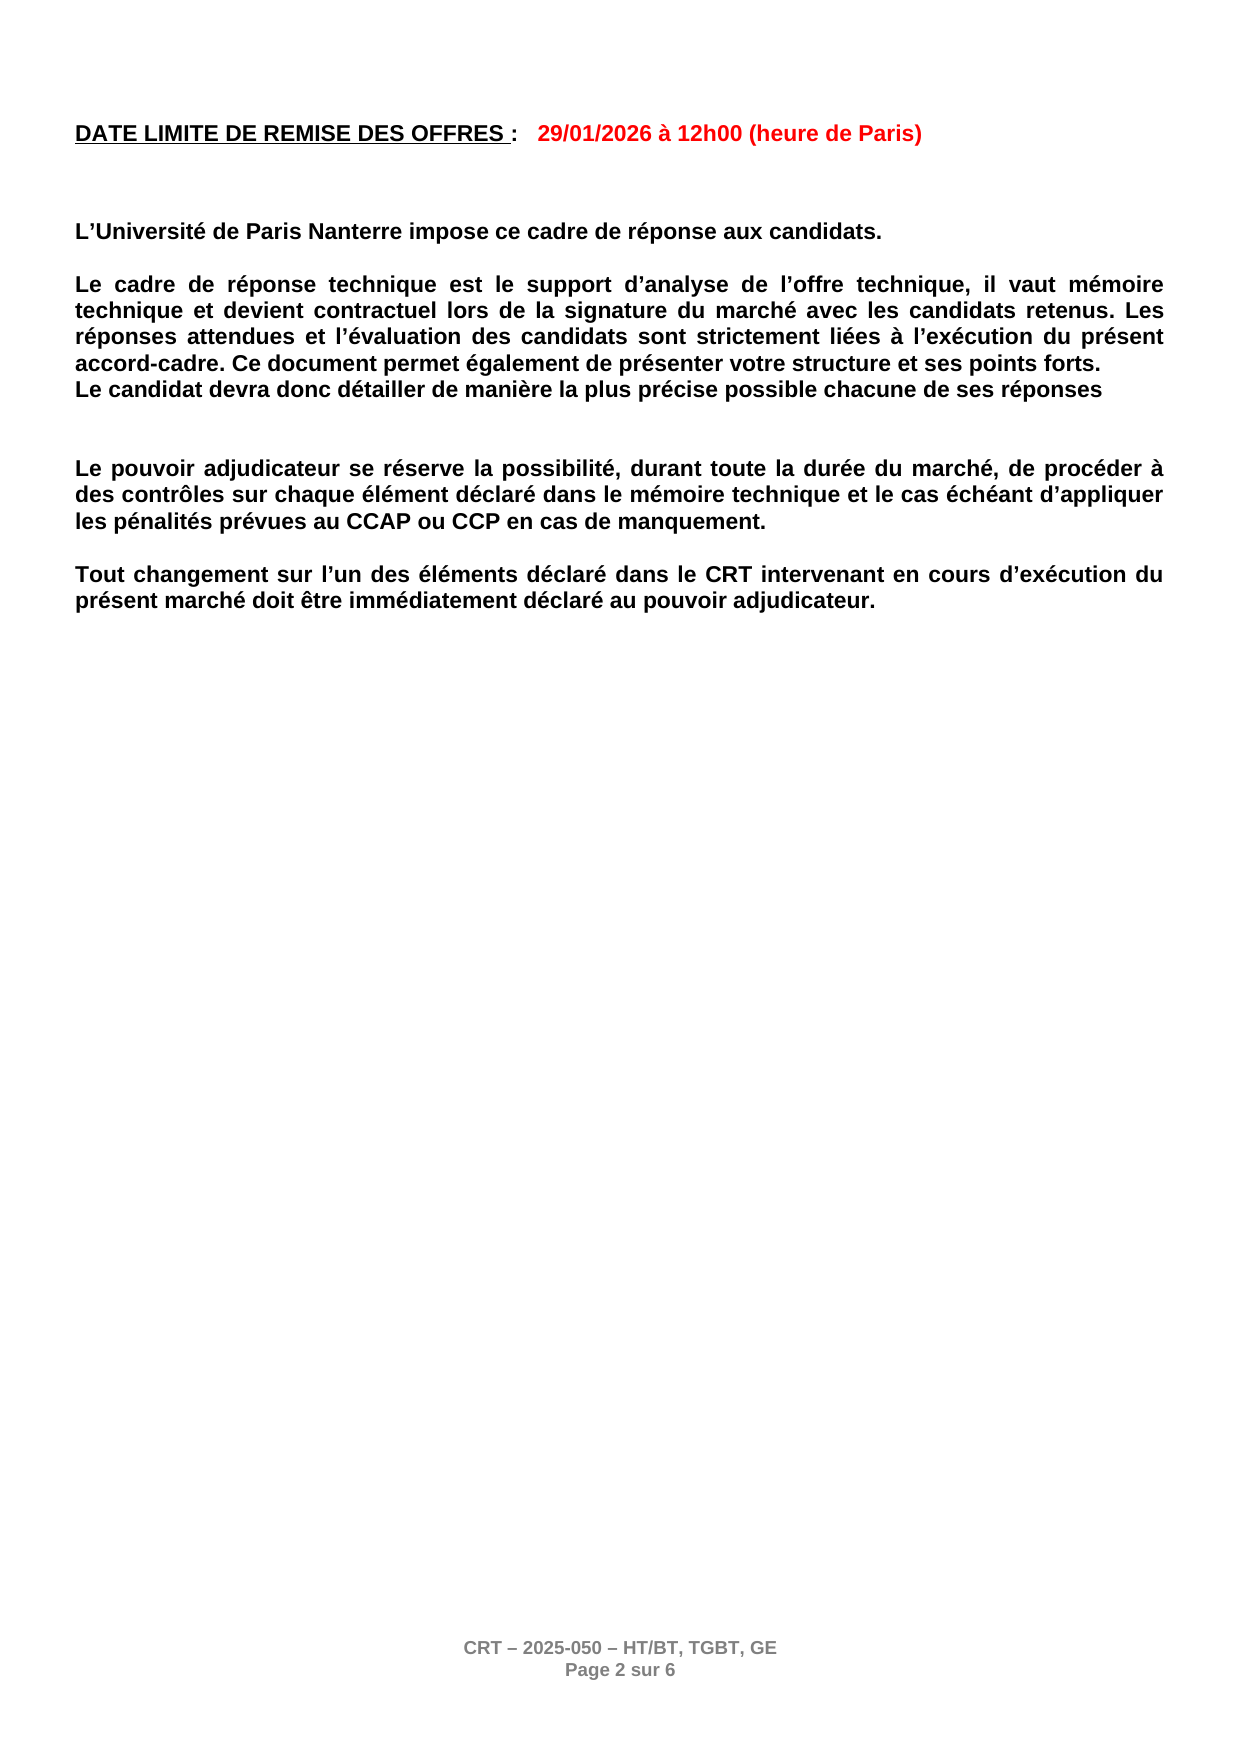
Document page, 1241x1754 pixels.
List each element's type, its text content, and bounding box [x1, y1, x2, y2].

text Le cadre de réponse technique est le support d’analyse de l’offre technique, il vaut mémoire technique et devient contractuel lors de la signature du marché avec les candidats retenus. Les réponses attendues et l’évaluation des candidats sont strictement liées à l’exécution du présent accord-cadre. Ce document permet également de présenter votre structure et ses points forts. [75, 271, 1165, 376]
text Le pouvoir adjudicateur se réserve la possibilité, durant toute la durée du marché, de procéder à des contrôles sur chaque élément déclaré dans le mémoire technique et le cas échéant d’appliquer les pénalités prévues au CCAP ou CCP en cas de manquement. [75, 455, 1165, 534]
text L’Université de Paris Nanterre impose ce cadre de réponse aux candidats. [75, 218, 1165, 244]
text Tout changement sur l’un des éléments déclaré dans le CRT intervenant en cours d’exécution du présent marché doit être immédiatement déclaré au pouvoir adjudicateur. [75, 561, 1165, 613]
text DATE LIMITE DE REMISE DES OFFRES : à 12h00 (heure de Paris) [75, 120, 1165, 146]
text Le candidat devra donc détailler de manière la plus précise possible chacune de ses réponses [75, 376, 1165, 402]
